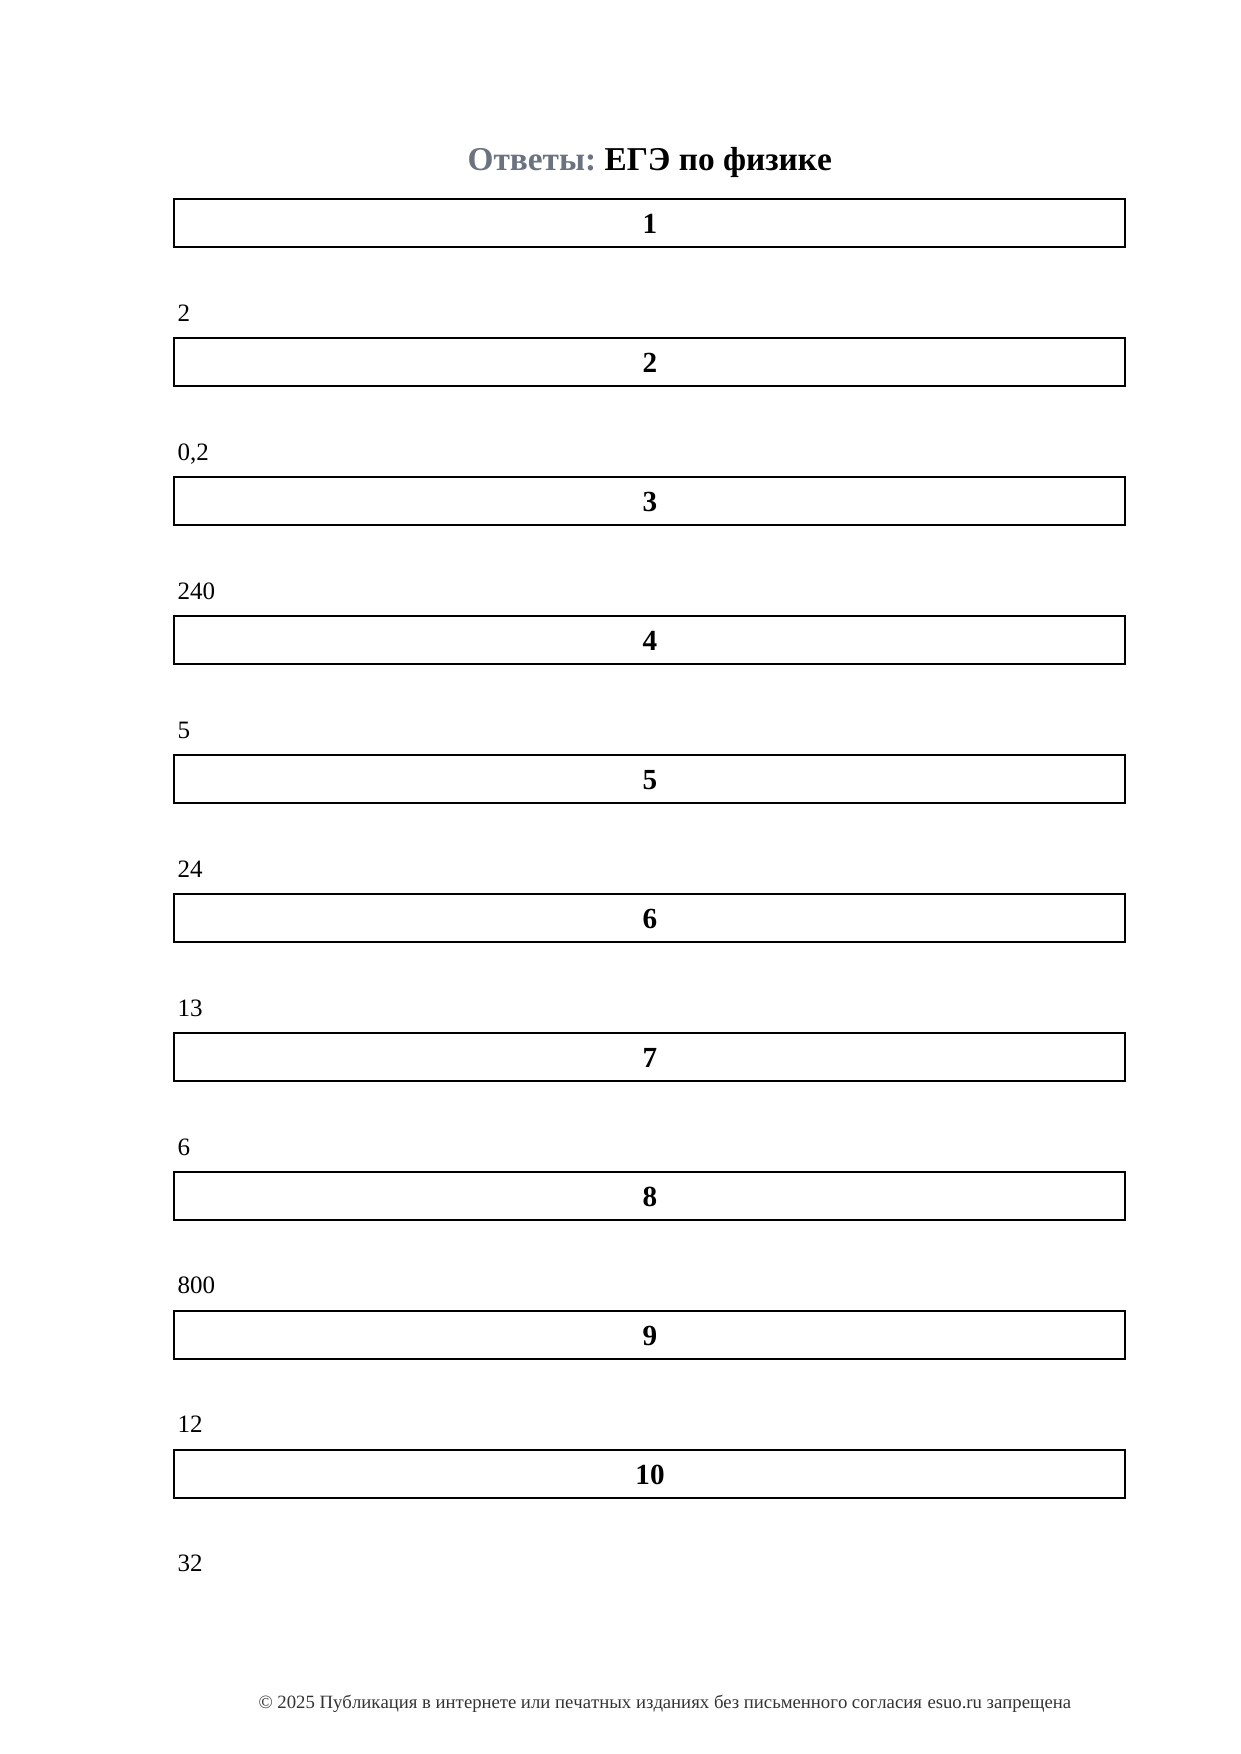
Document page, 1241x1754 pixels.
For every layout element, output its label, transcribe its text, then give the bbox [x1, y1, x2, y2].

text 6 [177, 1132, 1122, 1160]
text 2 [177, 298, 1122, 327]
subtitle Ответы: ЕГЭ по физике [177, 139, 1122, 177]
text 0,2 [177, 437, 1122, 466]
subtitle 3 [175, 478, 1124, 524]
text 24 [177, 854, 1122, 882]
text 240 [177, 576, 1122, 604]
subtitle 5 [175, 756, 1124, 802]
subtitle 1 [175, 200, 1124, 246]
subtitle 9 [175, 1312, 1124, 1358]
text 12 [177, 1409, 1122, 1438]
subtitle 10 [175, 1451, 1124, 1497]
subtitle 7 [175, 1034, 1124, 1080]
subtitle 6 [175, 895, 1124, 941]
text 800 [177, 1271, 1122, 1299]
subtitle 4 [175, 617, 1124, 663]
text 5 [177, 715, 1122, 743]
subtitle 8 [175, 1173, 1124, 1219]
text 13 [177, 993, 1122, 1021]
text 32 [177, 1548, 1122, 1577]
subtitle 2 [175, 339, 1124, 385]
